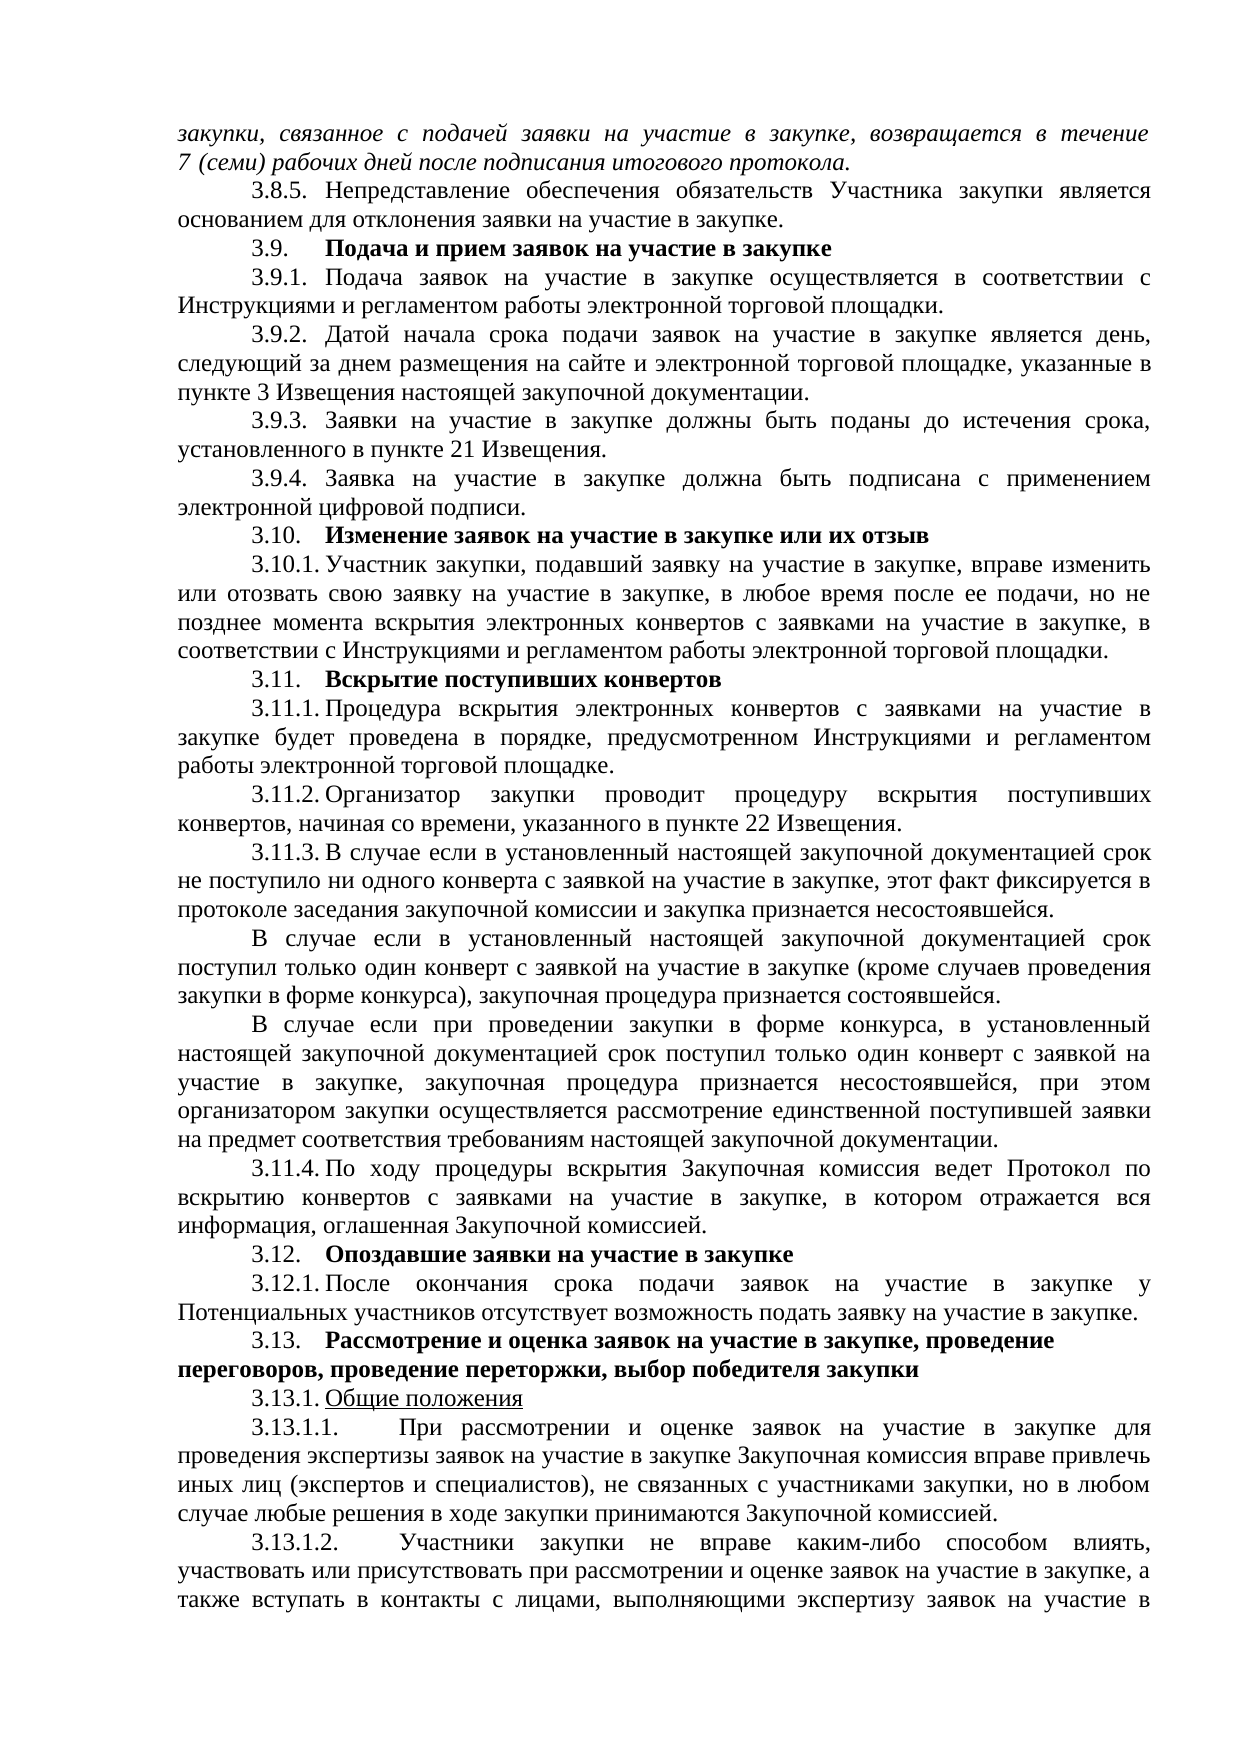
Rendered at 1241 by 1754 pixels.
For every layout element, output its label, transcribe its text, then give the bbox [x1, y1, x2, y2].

list После окончания срока подачи заявок на участие в закупке у Потенциальных участников отсутствует возможность подать заявку на участие в закупке. [177, 1268, 1152, 1326]
list Участник закупки, подавший заявку на участие в закупке, вправе изменить или отозвать свою заявку на участие в закупке, в любое время после ее подачи, но не позднее момента вскрытия электронных конвертов с заявками на участие в закупке, в соответствии с Инструкциями и регламентом работы электронной торговой площадки. [177, 549, 1152, 664]
list В случае если в установленный настоящей закупочной документацией срок поступил только один конверт с заявкой на участие в закупке (кроме случаев проведения закупки в форме конкурса), закупочная процедура признается состоявшейся. [177, 923, 1152, 1009]
list По ходу процедуры вскрытия Закупочная комиссия ведет Протокол по вскрытию конвертов с заявками на участие в закупке, в котором отражается вся информация, оглашенная Закупочной комиссией. [177, 1153, 1152, 1239]
list Общие положения [177, 1383, 1152, 1412]
list Подача и прием заявок на участие в закупке [177, 233, 1152, 262]
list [177, 1527, 1152, 1613]
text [177, 118, 1152, 176]
list В случае если при проведении закупки в форме конкурса, в установленный настоящей закупочной документацией срок поступил только один конверт с заявкой на участие в закупке, закупочная процедура признается несостоявшейся, при этом организатором закупки осуществляется рассмотрение единственной поступившей заявки на предмет соответствия требованиям настоящей закупочной документации. [177, 1009, 1152, 1153]
list Заявки на участие в закупке должны быть поданы до истечения срока, установленного в пункте 21 Извещения. [177, 406, 1152, 463]
list В случае если в установленный настоящей закупочной документацией срок не поступило ни одного конверта с заявкой на участие в закупке, этот факт фиксируется в протоколе заседания закупочной комиссии и закупка признается несостоявшейся. [177, 837, 1152, 923]
list Опоздавшие заявки на участие в закупке [177, 1239, 1152, 1268]
list Подача заявок на участие в закупке осуществляется в соответствии с Инструкциями и регламентом работы электронной торговой площадки. [177, 262, 1152, 319]
list При рассмотрении и оценке заявок на участие в закупке для проведения экспертизы заявок на участие в закупке Закупочная комиссия вправе привлечь иных лиц (экспертов и специалистов), не связанных с участниками закупки, но в любом случае любые решения в ходе закупки принимаются Закупочной комиссией. [177, 1412, 1152, 1527]
list Рассмотрение и оценка заявок на участие в закупке, проведение переговоров, проведение переторжки, выбор победителя закупки [177, 1326, 1152, 1383]
list Вскрытие поступивших конвертов [177, 664, 1152, 693]
list Процедура вскрытия электронных конвертов с заявками на участие в закупке будет проведена в порядке, предусмотренном Инструкциями и регламентом работы электронной торговой площадке. [177, 693, 1152, 779]
list Непредставление обеспечения обязательств Участника закупки является основанием для отклонения заявки на участие в закупке. [177, 176, 1152, 233]
list Изменение заявок на участие в закупке или их отзыв [177, 521, 1152, 549]
list Организатор закупки проводит процедуру вскрытия поступивших конвертов, начиная со времени, указанного в пункте 22 Извещения. [177, 779, 1152, 837]
list Датой начала срока подачи заявок на участие в закупке является день, следующий за днем размещения на сайте и электронной торговой площадке, указанные в пункте 3 Извещения настоящей закупочной документации. [177, 319, 1152, 406]
list Заявка на участие в закупке должна быть подписана с применением электронной цифровой подписи. [177, 463, 1152, 521]
